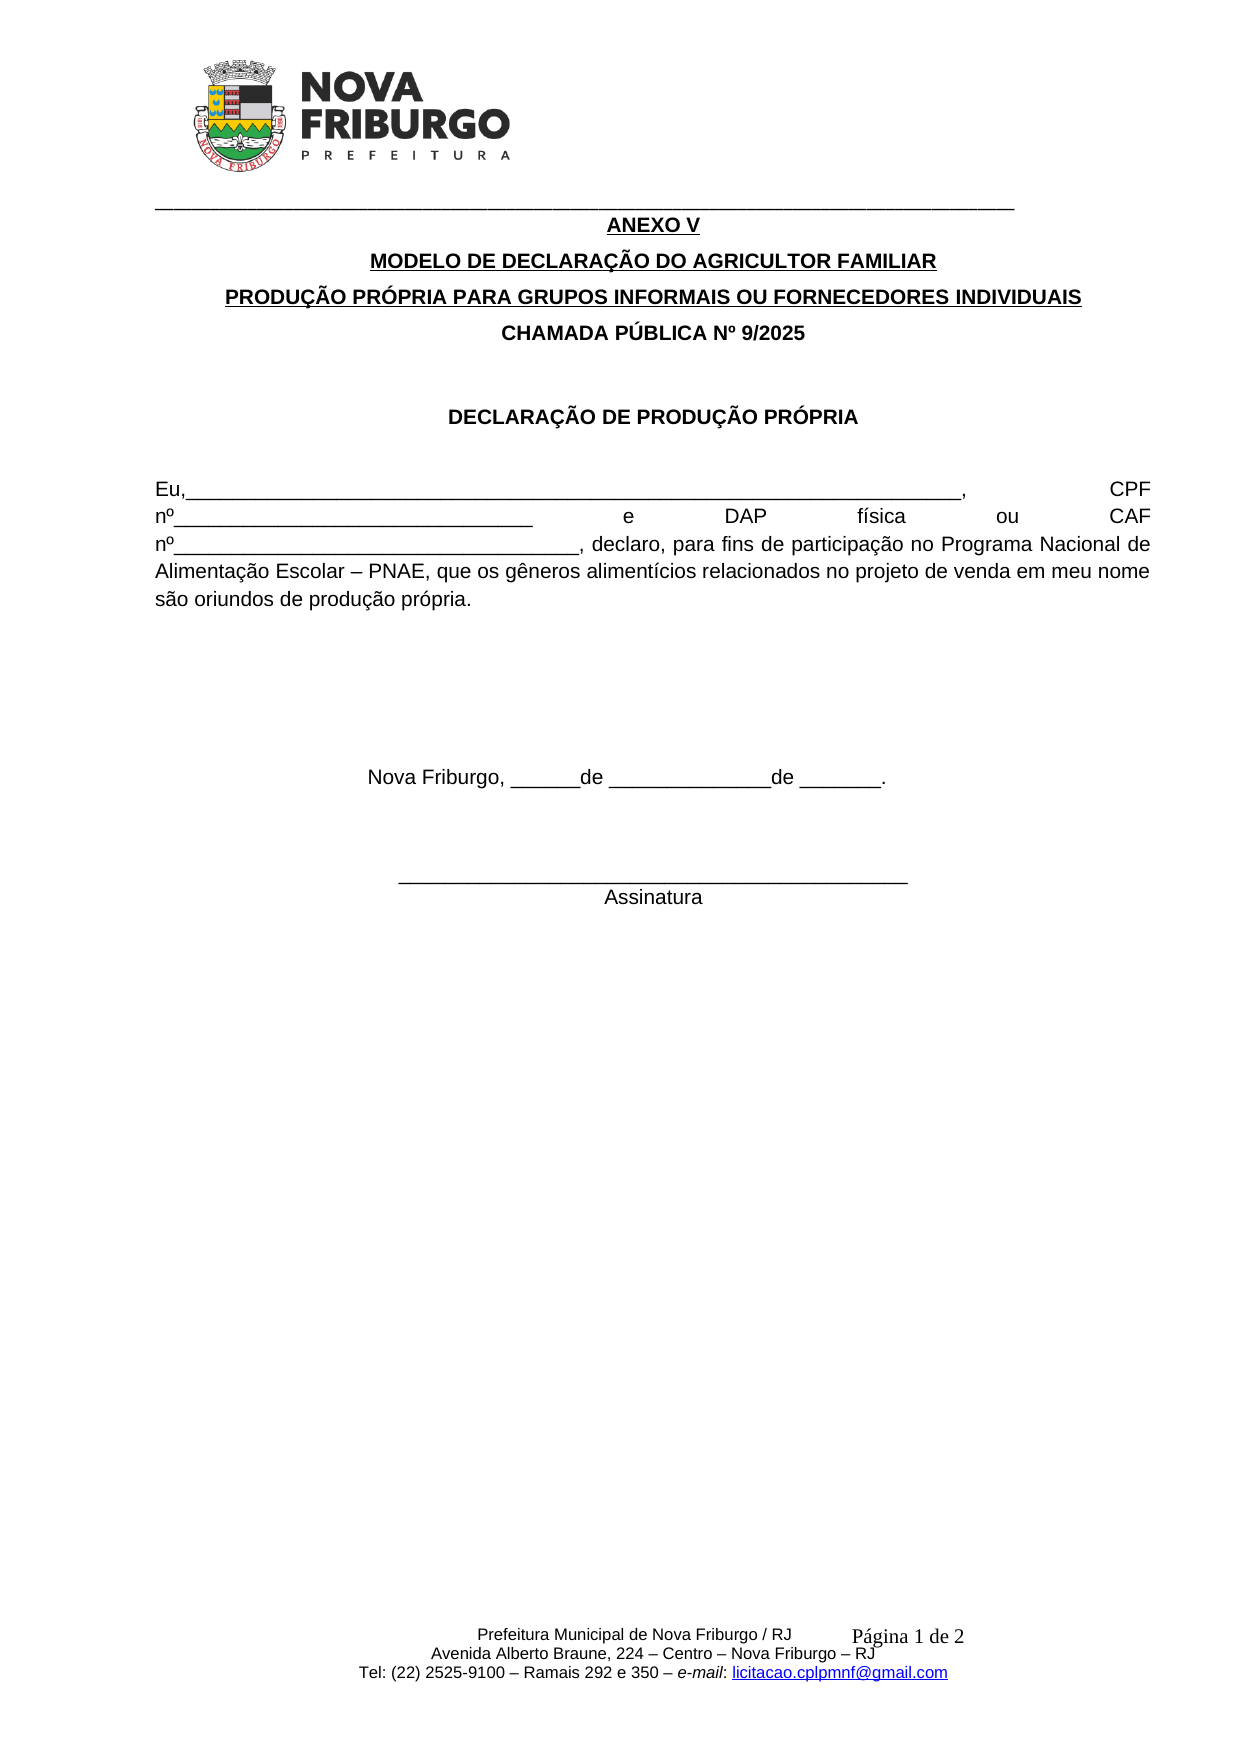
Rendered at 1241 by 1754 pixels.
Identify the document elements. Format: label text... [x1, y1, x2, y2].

text DECLARAÇÃO DE PRODUÇÃO PRÓPRIA [155, 405, 1152, 429]
text ____________________________________________ [155, 861, 1152, 885]
picture [154, 47, 549, 185]
text CHAMADA PÚBLICA Nº 9/2025 [155, 321, 1152, 345]
text Assinatura [155, 885, 1152, 909]
text ANEXO V [155, 213, 1152, 237]
text MODELO DE DECLARAÇÃO DO AGRICULTOR FAMILIAR [155, 249, 1152, 273]
text Eu,___________________________________________________________________, CPF nº_______________________________ e DAP física ou CAF nº___________________________________, declaro, para fins de participação no Programa Nacional de Alimentação Escolar – PNAE, que os gêneros alimentícios relacionados no projeto de venda em meu nome são oriundos de produção própria. [155, 477, 1152, 611]
text PRODUÇÃO PRÓPRIA PARA GRUPOS INFORMAIS OU FORNECEDORES INDIVIDUAIS [155, 285, 1152, 309]
text Nova Friburgo, ______de ______________de _______. [325, 765, 1152, 789]
